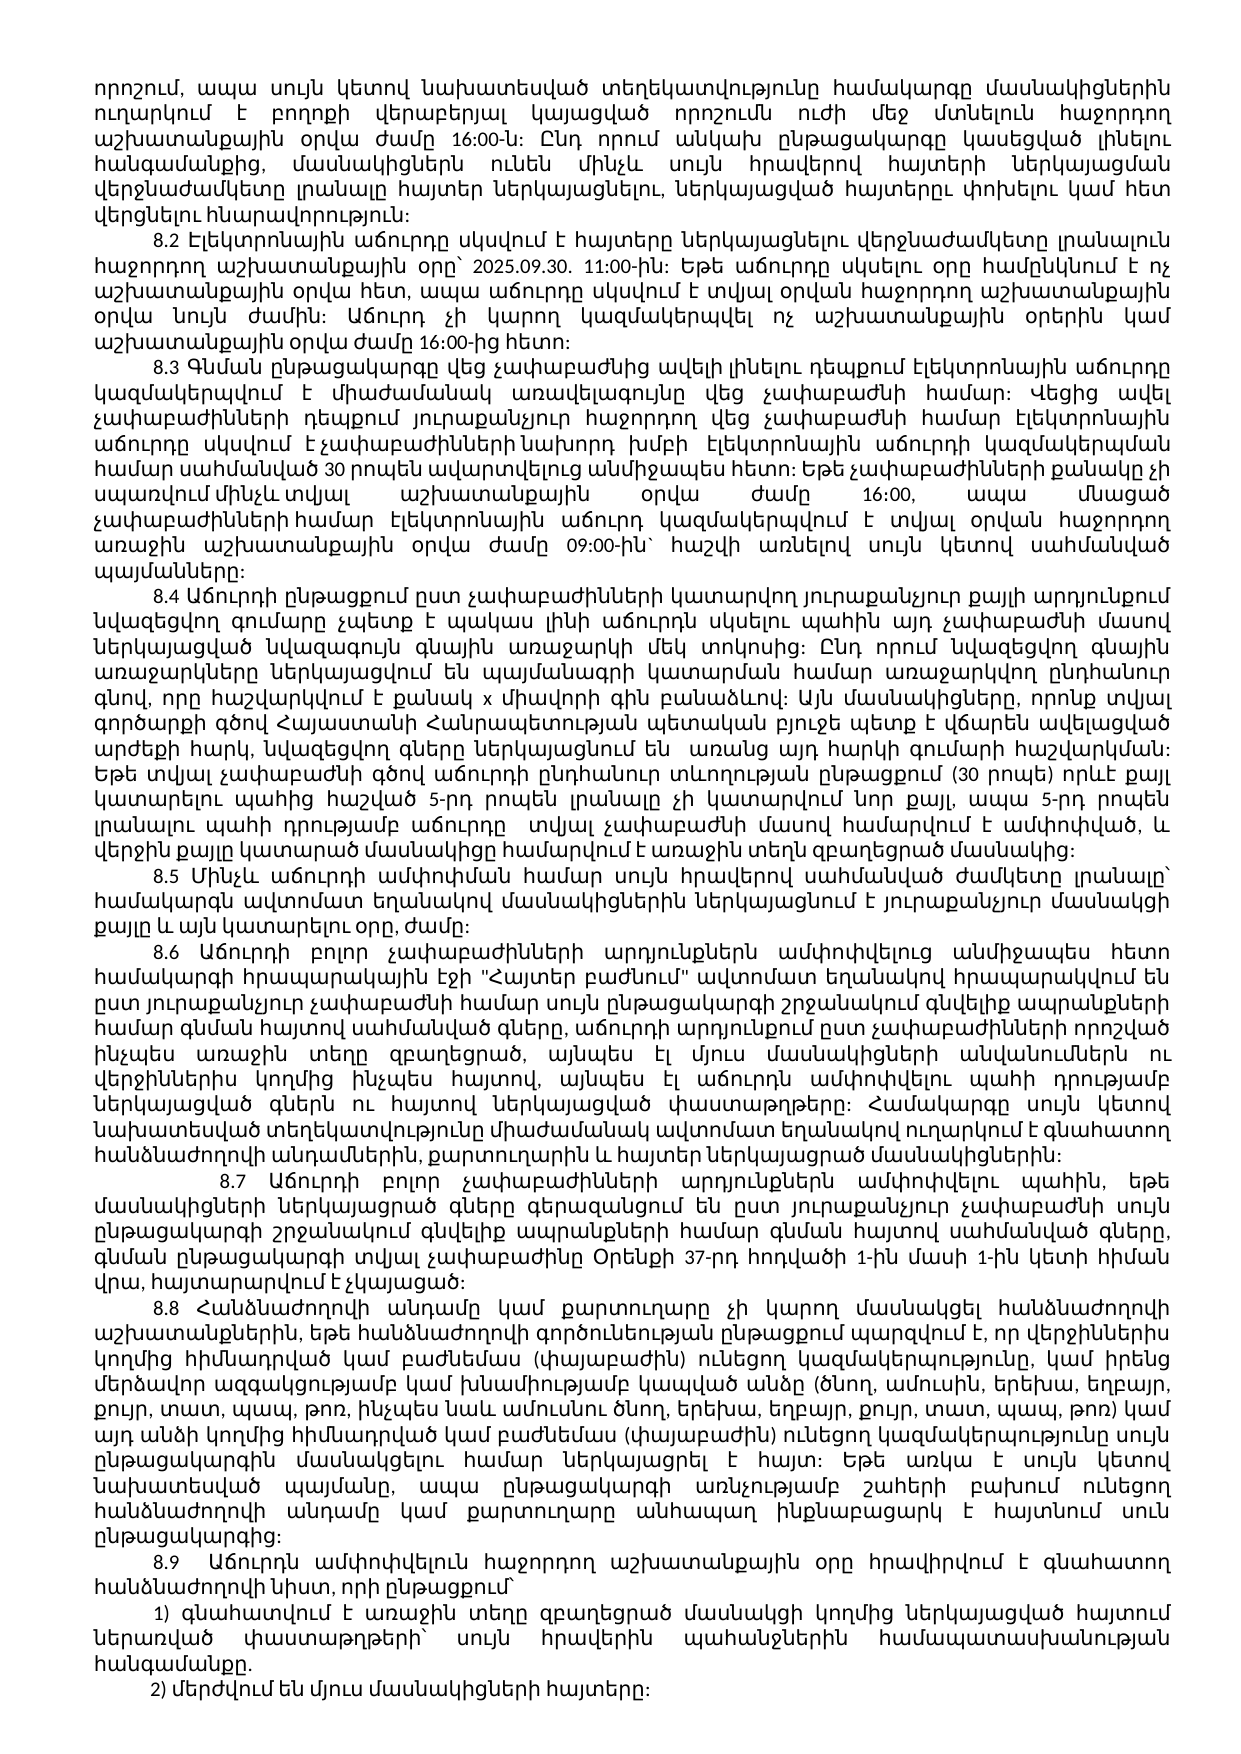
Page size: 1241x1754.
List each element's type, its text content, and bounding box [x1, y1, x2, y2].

text 8.7 Աճուրդի բոլոր չափաբաժինների արդյունքներն ամփոփվելու պահին, եթե մասնակիցների ներկայացրած գները գերազանցում են ըստ յուրաքանչյուր չափաբաժնի սույն ընթացակարգի շրջանակում գնվելիք ապրանքների համար գնման հայտով սահմանված գները, գնման ընթացակարգի տվյալ չափաբաժինը Օրենքի 37-րդ հոդվածի 1-ին մասի 1-ին կետի հիման վրա, հայտարարվում է չկայացած: [94, 1168, 1171, 1295]
text 8.6 Աճուրդի բոլոր չափաբաժինների արդյունքներն ամփոփվելուց անմիջապես հետո համակարգի հրապարակային էջի "Հայտեր բաժնում" ավտոմատ եղանակով հրապարակվում են ըստ յուրաքանչյուր չափաբաժնի համար սույն ընթացակարգի շրջանակում գնվելիք ապրանքների համար գնման հայտով սահմանված գները, աճուրդի արդյունքում ըստ չափաբաժինների որոշված ինչպես առաջին տեղը զբաղեցրած, այնպես էլ մյուս մասնակիցների անվանումներն ու վերջիններիս կողմից ինչպես հայտով, այնպես էլ աճուրդն ամփոփվելու պահի դրությամբ ներկայացված գներն ու հայտով ներկայացված փաստաթղթերը: Համակարգը սույն կետով նախատեսված տեղեկատվությունը միաժամանակ ավտոմատ եղանակով ուղարկում է գնահատող հանձնաժողովի անդամներին, քարտուղարին և հայտեր ներկայացրած մասնակիցներին: [94, 939, 1171, 1168]
text 1) գնահատվում է առաջին տեղը զբաղեցրած մասնակցի կողմից ներկայացված հայտում ներառված փաստաթղթերի՝ սույն հրավերին պահանջներին համապատասխանության հանգամանքը. [94, 1600, 1171, 1676]
text 8.2 Էլեկտրոնային աճուրդը սկսվում է հայտերը ներկայացնելու վերջնաժամկետը լրանալուն հաջորդող աշխատանքային օրը՝ 2025.09.30. 11:00 -ին: Եթե աճուրդը սկսելու օրը համընկնում է ոչ աշխատանքային օրվա հետ, ապա աճուրդը սկսվում է տվյալ օրվան հաջորդող աշխատանքային օրվա նույն ժամին: Աճուրդ չի կարող կազմակերպվել ոչ աշխատանքային օրերին կամ աշխատանքային օրվա ժամը 16։00-ից հետո: [94, 227, 1171, 354]
text 8.9 Աճուրդն ամփոփվելուն հաջորդող աշխատանքային օրը հրավիրվում է գնահատող հանձնաժողովի նիստ, որի ընթացքում՝ [94, 1549, 1171, 1600]
text 8.5 Մինչև աճուրդի ամփոփման համար սույն հրավերով սահմանված ժամկետը լրանալը՝ համակարգն ավտոմատ եղանակով մասնակիցներին ներկայացնում է յուրաքանչյուր մասնակցի քայլը և այն կատարելու օրը, ժամը: [94, 863, 1171, 939]
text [94, 75, 1171, 227]
text 8.8 Հանձնաժողովի անդամը կամ քարտուղարը չի կարող մասնակցել հանձնաժողովի աշխատանքներին, եթե հանձնաժողովի գործունեության ընթացքում պարզվում է, որ վերջիններիս կողմից հիմնադրված կամ բաժնեմաս (փայաբաժին) ունեցող կազմակերպությունը, կամ իրենց մերձավոր ազգակցությամբ կամ խնամիությամբ կապված անձը (ծնող, ամուսին, երեխա, եղբայր, քույր, տատ, պապ, թոռ, ինչպես նաև ամուսնու ծնող, երեխա, եղբայր, քույր, տատ, պապ, թոռ) կամ այդ անձի կողմից հիմնադրված կամ բաժնեմաս (փայաբաժին) ունեցող կազմակերպությունը սույն ընթացակարգին մասնակցելու համար ներկայացրել է հայտ: Եթե առկա է սույն կետով նախատեսված պայմանը, ապա ընթացակարգի առնչությամբ շահերի բախում ունեցող հանձնաժողովի անդամը կամ քարտուղարը անհապաղ ինքնաբացարկ է հայտնում սուն ընթացակարգից: [94, 1295, 1171, 1549]
text 2) մերժվում են մյուս մասնակիցների հայտերը: [94, 1676, 1171, 1702]
text 8.4 Աճուրդի ընթացքում ըստ չափաբաժինների կատարվող յուրաքանչյուր քայլի արդյունքում նվազեցվող գումարը չպետք է պակաս լինի աճուրդն սկսելու պահին այդ չափաբաժնի մասով ներկայացված նվազագույն գնային առաջարկի մեկ տոկոսից: Ընդ որում նվազեցվող գնային առաջարկները ներկայացվում են պայմանագրի կատարման համար առաջարկվող ընդհանուր գնով, որը հաշվարկվում է քանակ x միավորի գին բանաձևով: Այն մասնակիցները, որոնք տվյալ գործարքի գծով Հայաստանի Հանրապետության պետական բյուջե պետք է վճարեն ավելացված արժեքի հարկ, նվազեցվող գները ներկայացնում են առանց այդ հարկի գումարի հաշվարկման: Եթե տվյալ չափաբաժնի գծով աճուրդի ընդհանուր տևողության ընթացքում (30 րոպե) որևէ քայլ կատարելու պահից հաշված 5-րդ րոպեն լրանալը չի կատարվում նոր քայլ, ապա 5-րդ րոպեն լրանալու պահի դրությամբ աճուրդը տվյալ չափաբաժնի մասով համարվում է ամփոփված, և վերջին քայլը կատարած մասնակիցը համարվում է առաջին տեղն զբաղեցրած մասնակից: [94, 583, 1171, 863]
text 8.3 Գնման ընթացակարգը վեց չափաբաժնից ավելի լինելու դեպքում էլեկտրոնային աճուրդը կազմակերպվում է միաժամանակ առավելագույնը վեց չափաբաժնի համար: Վեցից ավել չափաբաժինների դեպքում յուրաքանչյուր հաջորդող վեց չափաբաժնի համար էլեկտրոնային աճուրդը սկսվում է չափաբաժինների նախորդ խմբի էլեկտրոնային աճուրդի կազմակերպման համար սահմանված 30 րոպեն ավարտվելուց անմիջապես հետո: Եթե չափաբաժինների քանակը չի սպառվում մինչև տվյալ աշխատանքային օրվա ժամը 16։00, ապա մնացած չափաբաժինների համար էլեկտրոնային աճուրդ կազմակերպվում է տվյալ օրվան հաջորդող առաջին աշխատանքային օրվա ժամը 09:00-ին` հաշվի առնելով սույն կետով սահմանված պայմանները: [94, 354, 1171, 583]
